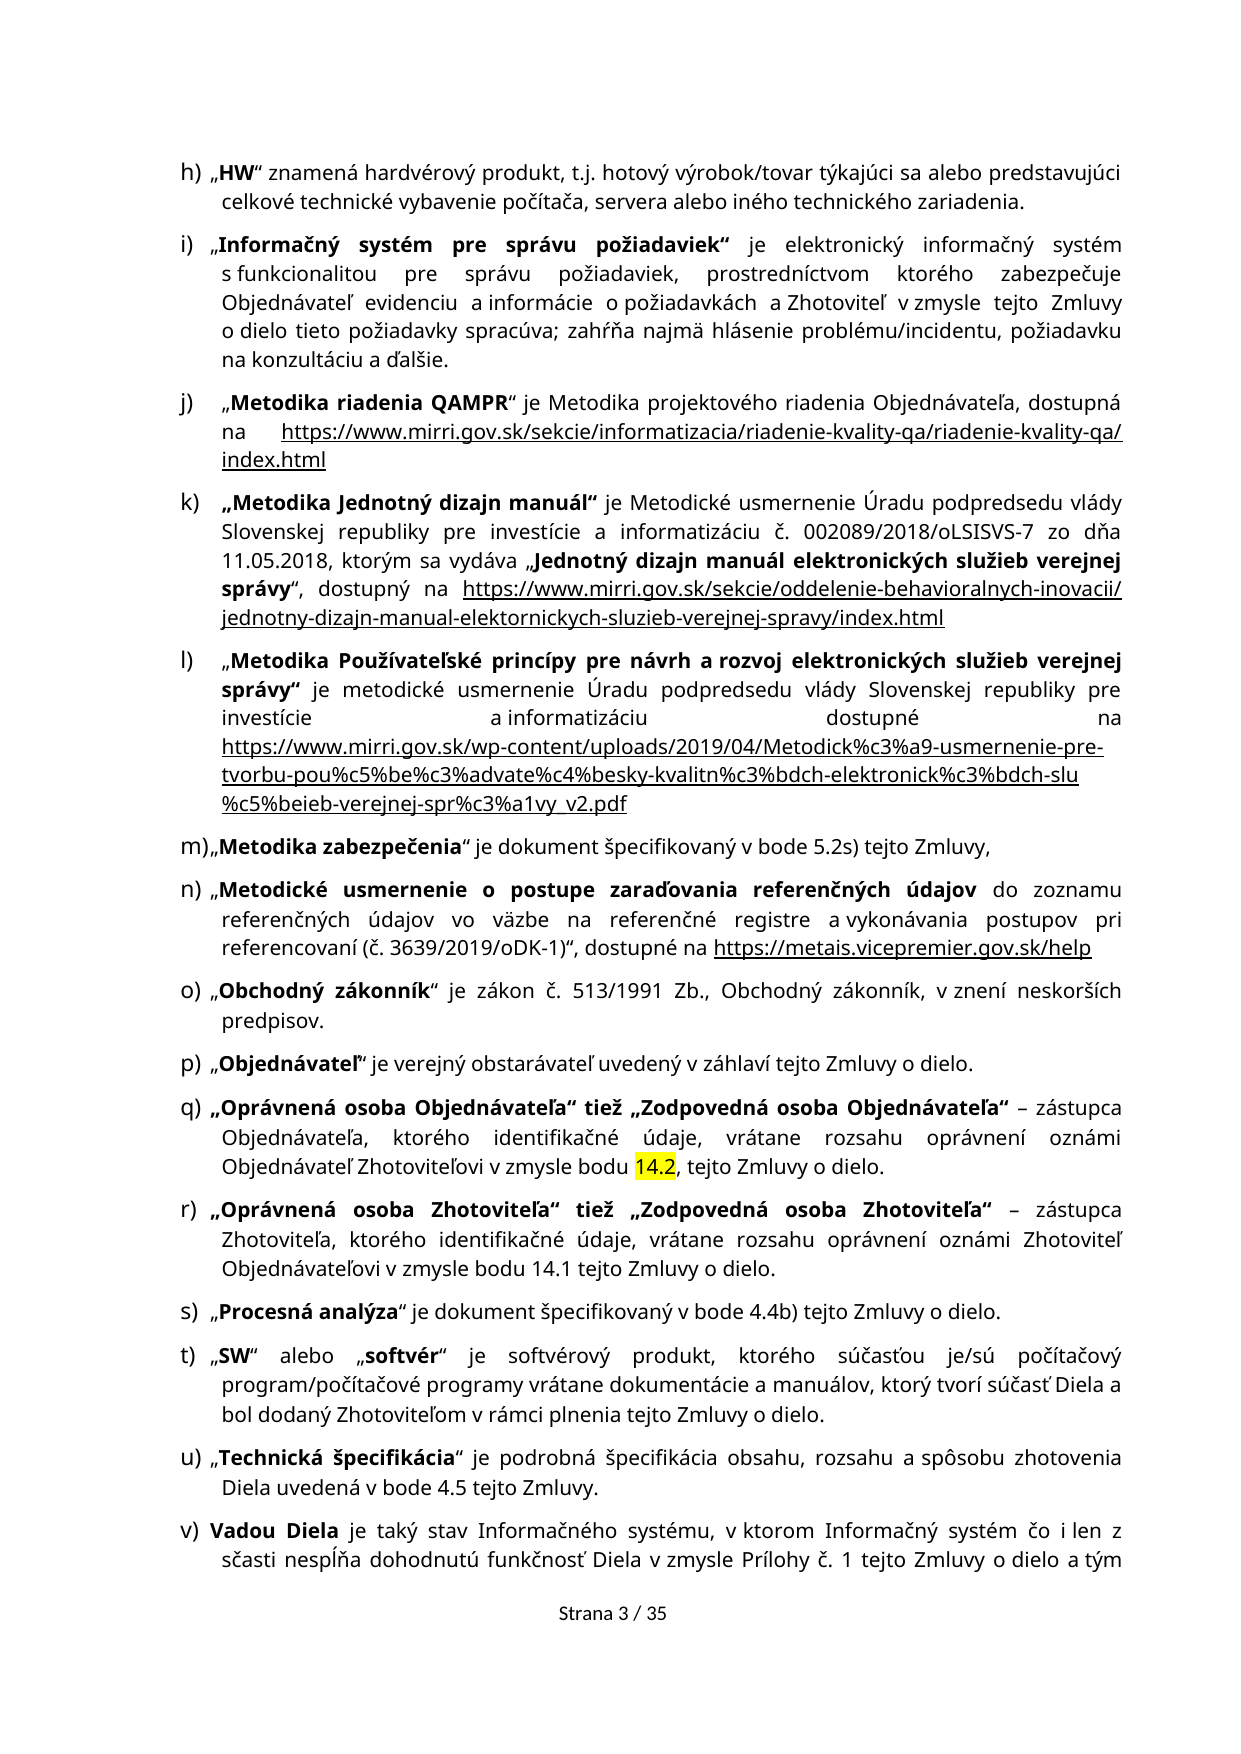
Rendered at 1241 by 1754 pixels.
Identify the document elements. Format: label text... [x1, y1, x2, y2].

list „Metodika Jednotný dizajn manuál“ je Metodické usmernenie Úradu podpredsedu vlády Slovenskej republiky pre investície a informatizáciu č. 002089/2018/oLSISVS-7 zo dňa 11.05.2018, ktorým sa vydáva „Jednotný dizajn manuál elektronických služieb verejnej správy“, dostupný na https://www.mirri.gov.sk/sekcie/oddelenie-behavioralnych-inovacii/jednotny-dizajn-manual-elektornickych-sluzieb-verejnej-spravy/index.html [180, 486, 1122, 631]
list „Objednávateľ“ je verejný obstarávateľ uvedený v záhlaví tejto Zmluvy o dielo. [180, 1047, 1122, 1078]
list „Metodické usmernenie o postupe zaraďovania referenčných údajov do zoznamu referenčných údajov vo väzbe na referenčné registre a vykonávania postupov pri referencovaní (č. 3639/2019/oDK-1)“, dostupné na https://metais.vicepremier.gov.sk/help [180, 873, 1122, 962]
list „HW“ znamená hardvérový produkt, t.j. hotový výrobok/tovar týkajúci sa alebo predstavujúci celkové technické vybavenie počítača, servera alebo iného technického zariadenia. [180, 156, 1122, 216]
list „Oprávnená osoba Zhotoviteľa“ tiež „Zodpovedná osoba Zhotoviteľa“ – zástupca Zhotoviteľa, ktorého identifikačné údaje, vrátane rozsahu oprávnení oznámi Zhotoviteľ Objednávateľovi v zmysle bodu 14.1 tejto Zmluvy o dielo. [180, 1193, 1122, 1282]
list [180, 1514, 1122, 1574]
list „Metodika Používateľské princípy pre návrh a rozvoj elektronických služieb verejnej správy“ je metodické usmernenie Úradu podpredsedu vlády Slovenskej republiky pre investície a informatizáciu dostupné na https://www.mirri.gov.sk/wp-content/uploads/2019/04/Metodick%c3%a9-usmernenie-pre-tvorbu-pou%c5%be%c3%advate%c4%besky-kvalitn%c3%bdch-elektronick%c3%bdch-slu%c5%beieb-verejnej-spr%c3%a1vy_v2.pdf [180, 644, 1122, 817]
list „Obchodný zákonník“ je zákon č. 513/1991 Zb., Obchodný zákonník, v znení neskorších predpisov. [180, 974, 1122, 1034]
list „Technická špecifikácia“ je podrobná špecifikácia obsahu, rozsahu a spôsobu zhotovenia Diela uvedená v bode 4.5 tejto Zmluvy. [180, 1441, 1122, 1501]
list „Metodika zabezpečenia“ je dokument špecifikovaný v bode 5.2s) tejto Zmluvy, [180, 830, 1122, 861]
list „Informačný systém pre správu požiadaviek“ je elektronický informačný systém s funkcionalitou pre správu požiadaviek, prostredníctvom ktorého zabezpečuje Objednávateľ evidenciu a informácie o požiadavkách a Zhotoviteľ v zmysle tejto Zmluvy o dielo tieto požiadavky spracúva; zahŕňa najmä hlásenie problému/incidentu, požiadavku na konzultáciu a ďalšie. [180, 228, 1122, 373]
list „SW“ alebo „softvér“ je softvérový produkt, ktorého súčasťou je/sú počítačový program/počítačové programy vrátane dokumentácie a manuálov, ktorý tvorí súčasť Diela a bol dodaný Zhotoviteľom v rámci plnenia tejto Zmluvy o dielo. [180, 1339, 1122, 1428]
list „Oprávnená osoba Objednávateľa“ tiež „Zodpovedná osoba Objednávateľa“ – zástupca Objednávateľa, ktorého identifikačné údaje, vrátane rozsahu oprávnení oznámi Objednávateľ Zhotoviteľovi v zmysle bodu 14.2, tejto Zmluvy o dielo. [180, 1091, 1122, 1180]
list „Procesná analýza“ je dokument špecifikovaný v bode 4.4b) tejto Zmluvy o dielo. [180, 1295, 1122, 1326]
list „Metodika riadenia QAMPR“ je Metodika projektového riadenia Objednávateľa, dostupná na https://www.mirri.gov.sk/sekcie/informatizacia/riadenie-kvality-qa/riadenie-kvality-qa/index.html [180, 386, 1122, 474]
